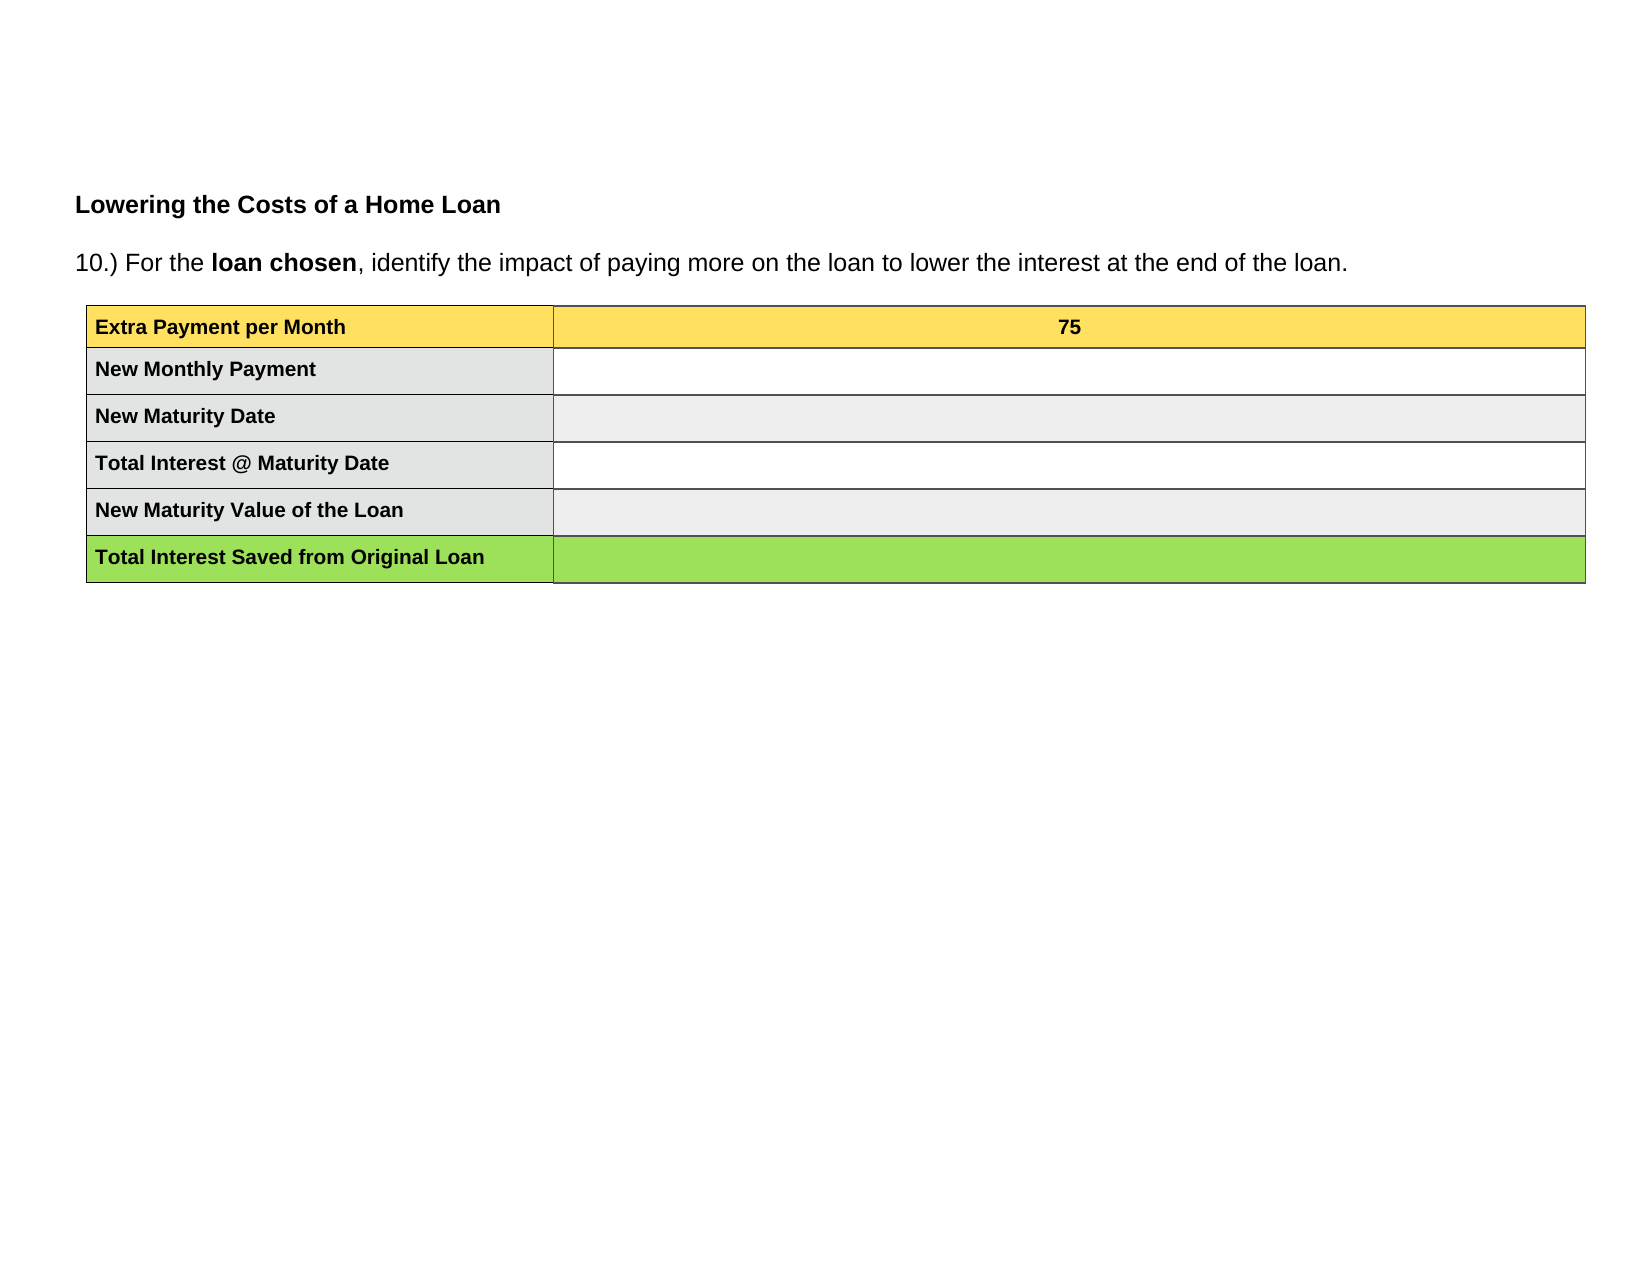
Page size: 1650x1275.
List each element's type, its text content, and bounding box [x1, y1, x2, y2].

table_cell [554, 443, 1585, 488]
table_cell Total Interest Saved from Original Loan [87, 536, 553, 582]
table_cell New Maturity Date [87, 395, 553, 441]
table_cell Total Interest @ Maturity Date [87, 442, 553, 488]
table_cell New Monthly Payment [87, 348, 553, 394]
text 10.) For the loan chosen, identify the impact of paying more on the loan to lower the interest at the end of the loan. [75, 247, 1575, 276]
table_cell [554, 396, 1585, 441]
table_cell [554, 537, 1585, 582]
table_header Extra Payment per Month [87, 306, 553, 347]
text Lowering the Costs of a Home Loan [75, 190, 1575, 219]
table_cell [554, 490, 1585, 535]
table_header 75 [554, 307, 1585, 347]
table_cell New Maturity Value of the Loan [87, 489, 553, 535]
table_cell [554, 349, 1585, 394]
